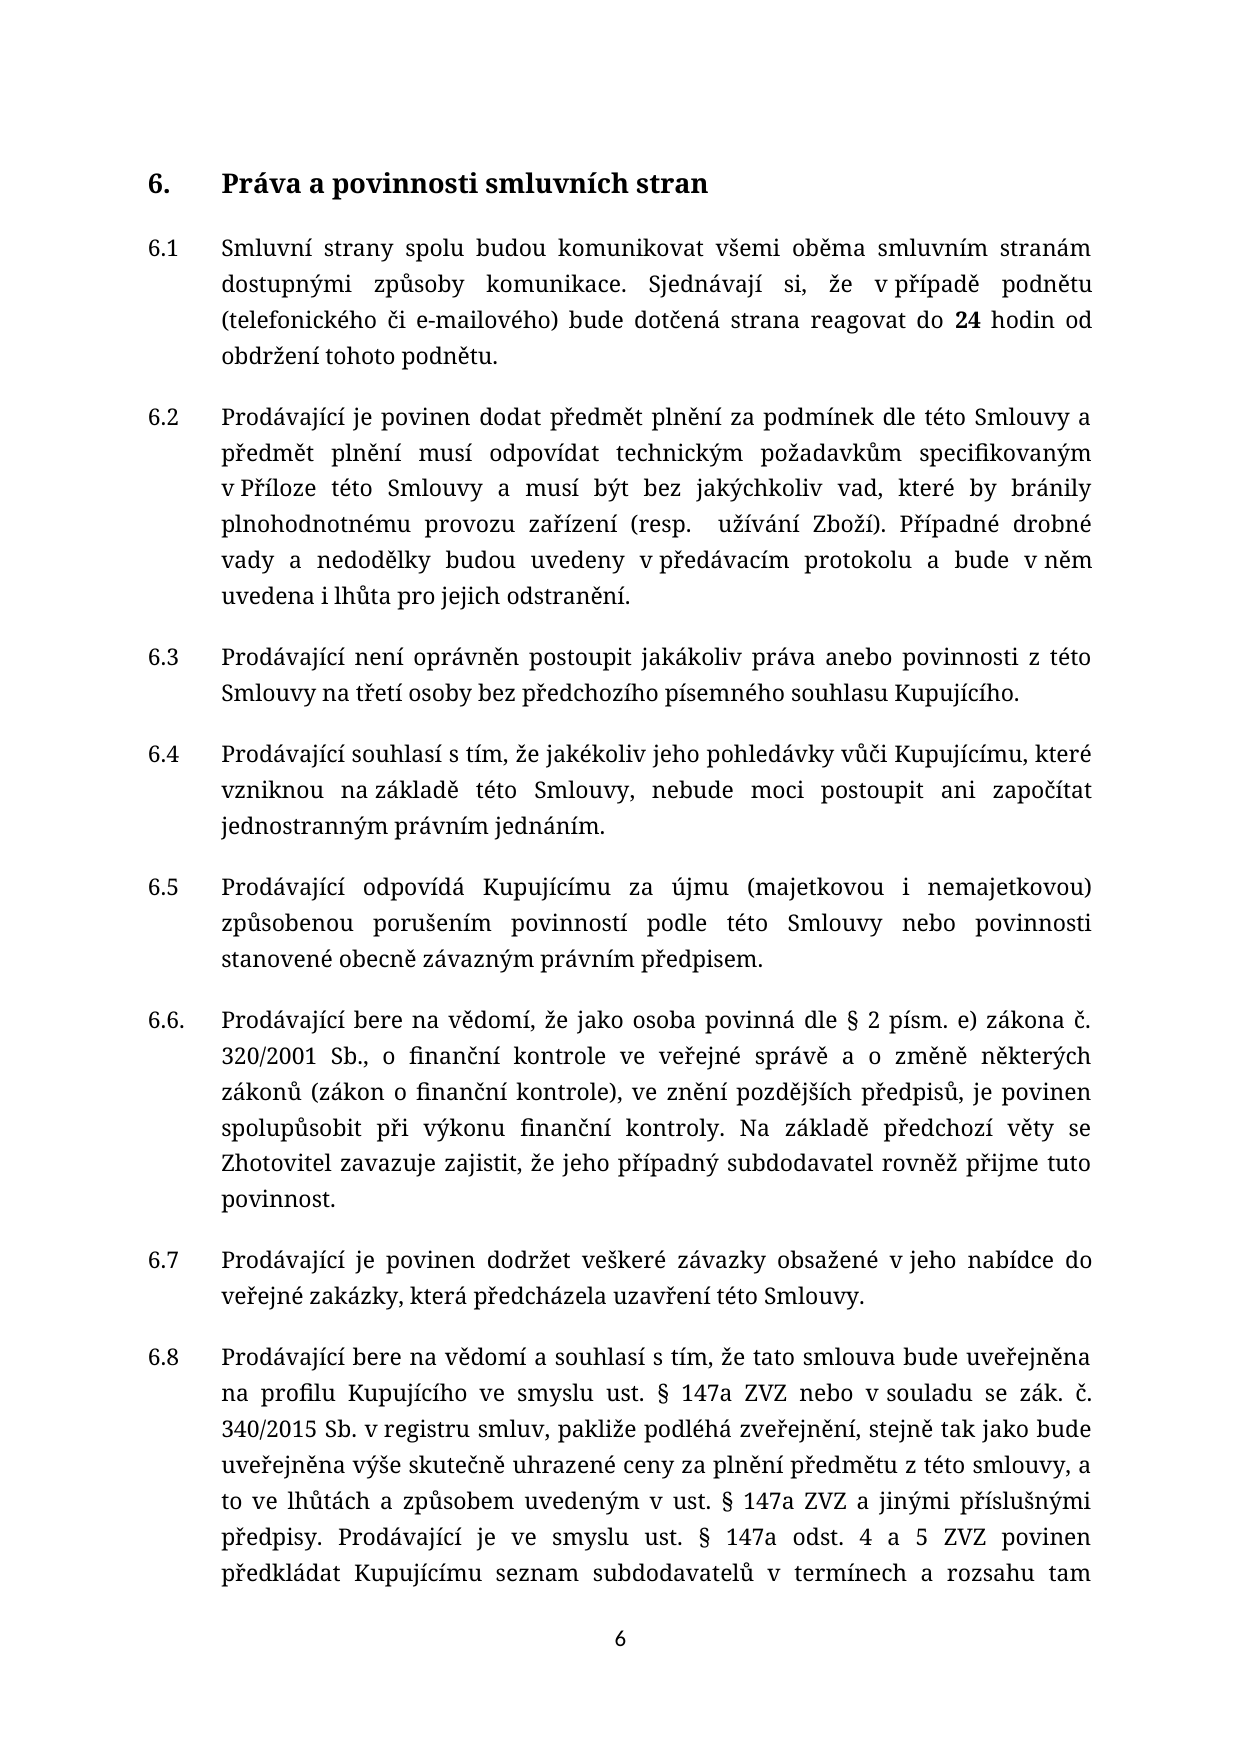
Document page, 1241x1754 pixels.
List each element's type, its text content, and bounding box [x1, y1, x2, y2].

text 6.7 Prodávající je povinen dodržet veškeré závazky obsažené v jeho nabídce do veřejné zakázky, která předcházela uzavření této Smlouvy. [148, 1244, 1092, 1311]
text 6.3 Prodávající není oprávněn postoupit jakákoliv práva anebo povinnosti z této Smlouvy na třetí osoby bez předchozího písemného souhlasu Kupujícího. [148, 641, 1092, 708]
text 6. Práva a povinnosti smluvních stran [148, 164, 1092, 201]
text 6.1 Smluvní strany spolu budou komunikovat všemi oběma smluvním stranám dostupnými způsoby komunikace. Sjednávají si, že v případě podnětu (telefonického či e-mailového) bude dotčená strana reagovat do 24 hodin od obdržení tohoto podnětu. [148, 232, 1092, 371]
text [148, 1341, 1092, 1588]
text 6.4 Prodávající souhlasí s tím, že jakékoliv jeho pohledávky vůči Kupujícímu, které vzniknou na základě této Smlouvy, nebude moci postoupit ani započítat jednostranným právním jednáním. [148, 738, 1092, 841]
text 6.5 Prodávající odpovídá Kupujícímu za újmu (majetkovou i nemajetkovou) způsobenou porušením povinností podle této Smlouvy nebo povinnosti stanovené obecně závazným právním předpisem. [148, 871, 1092, 974]
text 6.6. Prodávající bere na vědomí, že jako osoba povinná dle § 2 písm. e) zákona č. 320/2001 Sb., o finanční kontrole ve veřejné správě a o změně některých zákonů (zákon o finanční kontrole), ve znění pozdějších předpisů, je povinen spolupůsobit při výkonu finanční kontroly. Na základě předchozí věty se Zhotovitel zavazuje zajistit, že jeho případný subdodavatel rovněž přijme tuto povinnost. [148, 1004, 1092, 1214]
text 6.2 Prodávající je povinen dodat předmět plnění za podmínek dle této Smlouvy a předmět plnění musí odpovídat technickým požadavkům specifikovaným v Příloze této Smlouvy a musí být bez jakýchkoliv vad, které by bránily plnohodnotnému provozu zařízení (resp. užívání Zboží). Případné drobné vady a nedodělky budou uvedeny v předávacím protokolu a bude v něm uvedena i lhůta pro jejich odstranění. [148, 401, 1092, 611]
